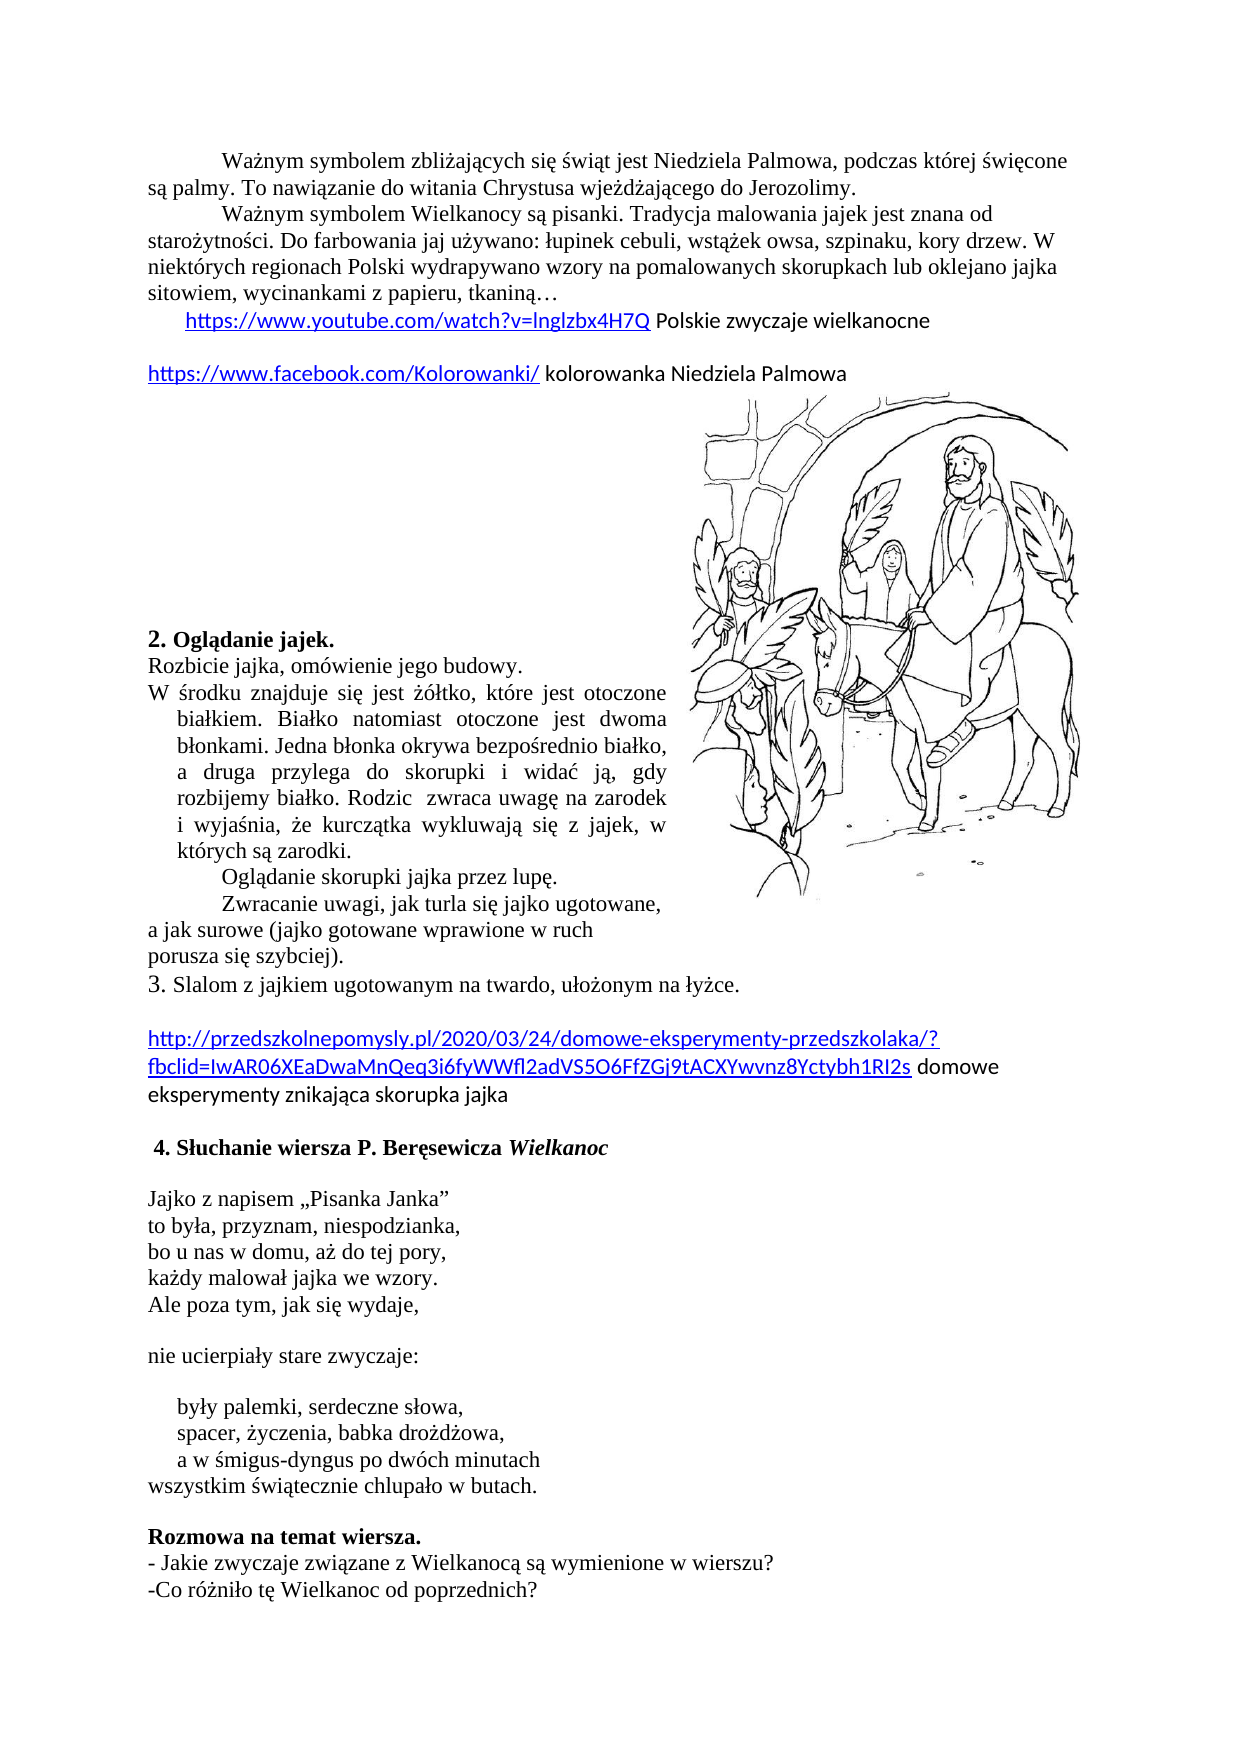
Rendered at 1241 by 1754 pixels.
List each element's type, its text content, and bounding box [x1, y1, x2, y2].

text W środku znajduje się jest żółtko, które jest otoczone białkiem. Białko natomiast otoczone jest dwoma błonkami. Jedna błonka okrywa bezpośrednio białko, a druga przylega do skorupki i widać ją, gdy rozbijemy białko. Rodzic zwraca uwagę na zarodek i wyjaśnia, że kurczątka wykluwają się z jajek, w których są zarodki. [148, 679, 1093, 863]
text to była, przyznam, niespodzianka, [148, 1212, 1093, 1238]
text -Co różniło tę Wielkanoc od poprzednich? [148, 1576, 1093, 1602]
text - Jakie zwyczaje związane z Wielkanocą są wymienione w wierszu? [148, 1549, 1093, 1576]
picture [686, 388, 1082, 624]
text 4. Słuchanie wiersza P. Beręsewicza Wielkanoc [148, 1134, 1093, 1161]
text a w śmigus-dyngus po dwóch minutach [177, 1446, 1093, 1472]
text 2. Oglądanie jajek. [148, 624, 1093, 653]
text https://www.facebook.com/Kolorowanki/ kolorowanka Niedziela Palmowa [148, 359, 1093, 387]
text były palemki, serdeczne słowa, [177, 1393, 1093, 1419]
text każdy malował jajka we wzory. [148, 1264, 1093, 1291]
list Zwracanie uwagi, jak turla się jajko ugotowane, a jak surowe (jajko gotowane wprawione w ruch porusza się szybciej). [148, 890, 1093, 969]
text Ale poza tym, jak się wydaje, [148, 1291, 1093, 1317]
list Oglądanie skorupki jajka przez lupę. [148, 863, 1093, 890]
text Jajko z napisem „Pisanka Janka” [148, 1185, 1093, 1212]
list Ważnym symbolem Wielkanocy są pisanki. Tradycja malowania jajek jest znana od starożytności. Do farbowania jaj używano: łupinek cebuli, wstążek owsa, szpinaku, kory drzew. W niektórych regionach Polski wydrapywano wzory na pomalowanych skorupkach lub oklejano jajka sitowiem, wycinankami z papieru, tkaniną… [148, 200, 1093, 306]
text Rozmowa na temat wiersza. [148, 1523, 1093, 1549]
text 3. Slalom z jajkiem ugotowanym na twardo, ułożonym na łyżce. [148, 969, 1093, 998]
list Ważnym symbolem zbliżających się świąt jest Niedziela Palmowa, podczas której święcone są palmy. To nawiązanie do witania Chrystusa wjeżdżającego do Jerozolimy. [148, 148, 1093, 200]
text bo u nas w domu, aż do tej pory, [148, 1238, 1093, 1264]
text nie ucierpiały stare zwyczaje: [148, 1342, 1093, 1368]
text https://www.youtube.com/watch?v=lnglzbx4H7Q Polskie zwyczaje wielkanocne [185, 306, 1093, 334]
text wszystkim świątecznie chlupało w butach. [148, 1472, 1093, 1498]
text spacer, życzenia, babka drożdżowa, [177, 1419, 1093, 1446]
text Rozbicie jajka, omówienie jego budowy. [148, 653, 1093, 679]
text http://przedszkolnepomysly.pl/2020/03/24/domowe-eksperymenty-przedszkolaka/?fbclid=IwAR06XEaDwaMnQeq3i6fyWWfl2adVS5O6FfZGj9tACXYwvnz8Yctybh1RI2s domowe eksperymenty znikająca skorupka jajka [148, 1024, 1093, 1108]
